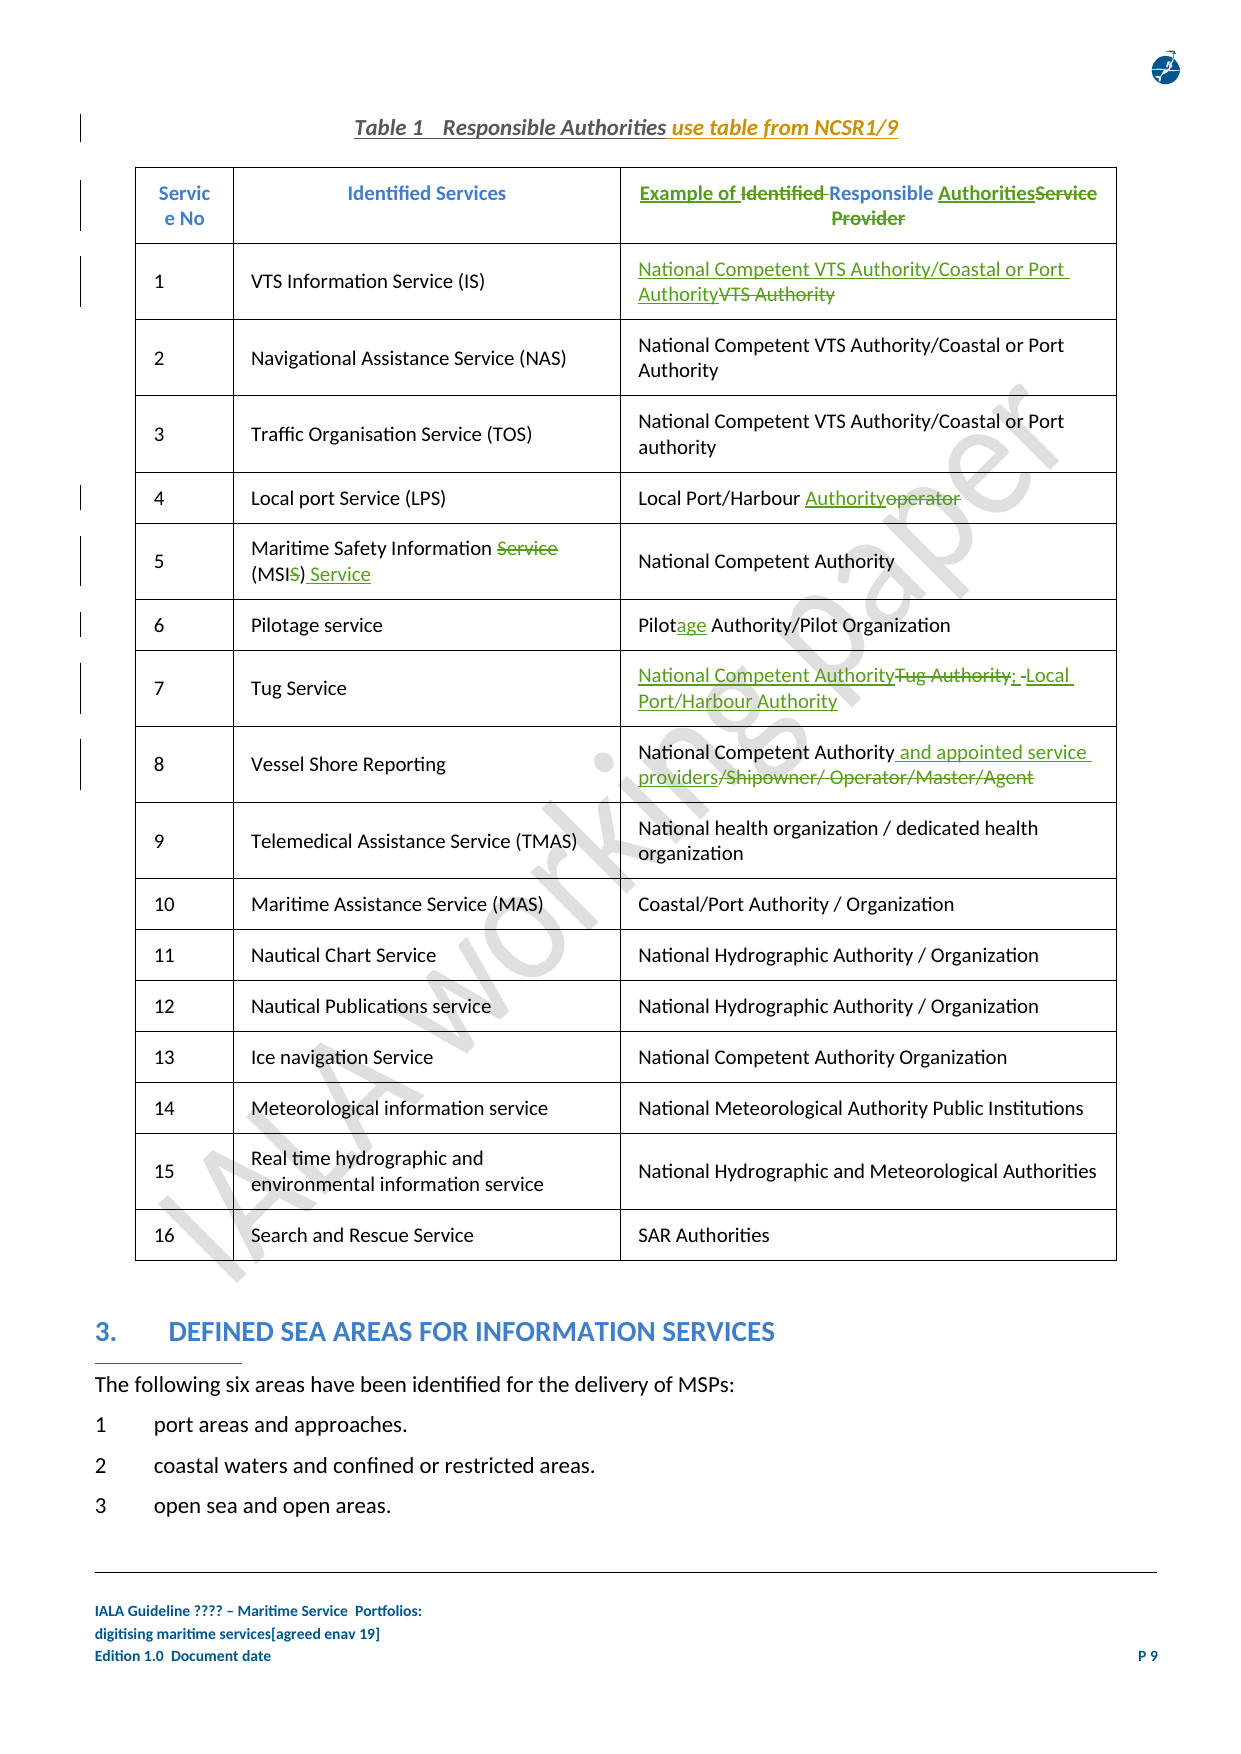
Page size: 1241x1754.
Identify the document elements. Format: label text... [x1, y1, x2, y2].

table_cell 1 [136, 244, 233, 319]
table_cell National Hydrographic and Meteorological Authorities [621, 1134, 1116, 1209]
table_header Identified Services [234, 168, 620, 243]
table_cell Ice navigation Service [234, 1032, 620, 1082]
table_cell Maritime Assistance Service (MAS) [234, 879, 620, 929]
picture [1120, 0, 1239, 119]
table_header Service No [136, 168, 233, 243]
table_cell 16 [136, 1210, 233, 1259]
table_cell Local Port/Harbour [621, 473, 1116, 522]
table_cell [621, 244, 1116, 319]
table_cell 3 [136, 396, 233, 472]
subtitle Defined sea areas for information services [94, 1313, 1157, 1349]
list open sea and open areas. [94, 1492, 1157, 1519]
table_cell 15 [136, 1134, 233, 1209]
table_cell National Competent Authority [621, 727, 1116, 802]
table_cell Traffic Organisation Service (TOS) [234, 396, 620, 472]
table_cell Meteorological information service [234, 1083, 620, 1132]
table_cell 5 [136, 524, 233, 599]
table_cell 7 [136, 651, 233, 726]
table_cell 9 [136, 803, 233, 878]
table_cell 11 [136, 930, 233, 980]
table_cell VTS Information Service (IS) [234, 244, 620, 319]
table_cell Maritime Safety Information (MSI) [234, 524, 620, 599]
table_cell [621, 651, 1116, 726]
table_cell Local port Service (LPS) [234, 473, 620, 522]
table_cell 13 [136, 1032, 233, 1082]
table_cell National Meteorological Authority Public Institutions [621, 1083, 1116, 1132]
table_cell Coastal/Port Authority / Organization [621, 879, 1116, 929]
table_cell National Competent VTS Authority/Coastal or Port authority [621, 396, 1116, 472]
table_cell National Hydrographic Authority / Organization [621, 930, 1116, 980]
table_cell Nautical Chart Service [234, 930, 620, 980]
table_cell National Competent Authority [621, 524, 1116, 599]
table_header Responsible [621, 168, 1116, 243]
table_cell Pilot Authority/Pilot Organization [621, 600, 1116, 649]
table_cell 12 [136, 981, 233, 1031]
table_cell 8 [136, 727, 233, 802]
table_cell Pilotage service [234, 600, 620, 649]
table_cell 14 [136, 1083, 233, 1132]
table_cell Telemedical Assistance Service (TMAS) [234, 803, 620, 878]
table_cell National health organization / dedicated health organization [621, 803, 1116, 878]
table_cell Tug Service [234, 651, 620, 726]
text Responsible Authorities [94, 113, 1157, 142]
table_cell Nautical Publications service [234, 981, 620, 1031]
list port areas and approaches. [94, 1411, 1157, 1438]
text The following six areas have been identified for the delivery of MSPs: [94, 1370, 1157, 1398]
table_cell Vessel Shore Reporting [234, 727, 620, 802]
table_cell Navigational Assistance Service (NAS) [234, 320, 620, 395]
table_cell National Competent VTS Authority/Coastal or Port Authority [621, 320, 1116, 395]
table_cell 2 [136, 320, 233, 395]
table_cell SAR Authorities [621, 1210, 1116, 1259]
table_cell Real time hydrographic and environmental information service [234, 1134, 620, 1209]
table_cell National Competent Authority Organization [621, 1032, 1116, 1082]
table_cell National Hydrographic Authority / Organization [621, 981, 1116, 1031]
table_cell 4 [136, 473, 233, 522]
table_cell 10 [136, 879, 233, 929]
table_cell Search and Rescue Service [234, 1210, 620, 1259]
list coastal waters and confined or restricted areas. [94, 1451, 1157, 1479]
table_cell 6 [136, 600, 233, 649]
